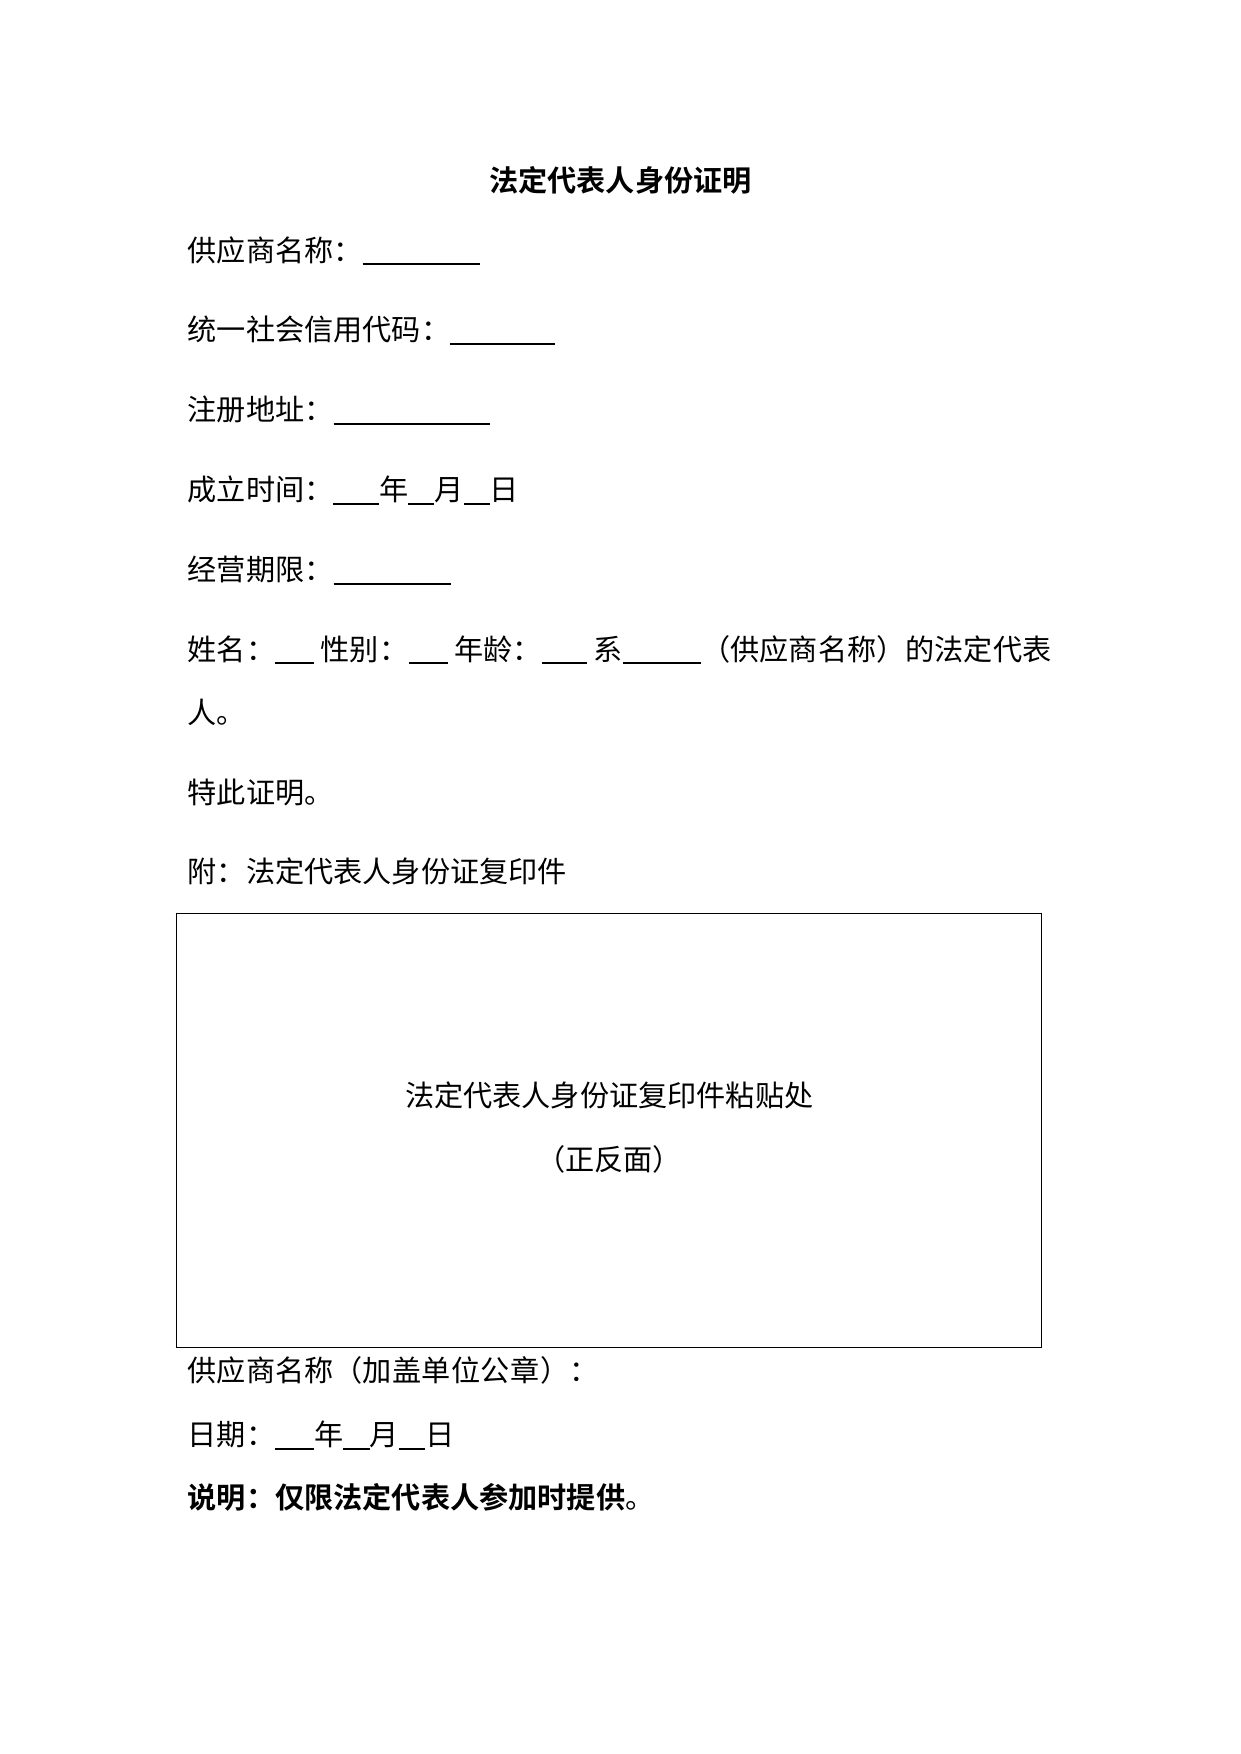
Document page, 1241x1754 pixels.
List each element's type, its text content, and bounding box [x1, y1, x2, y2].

text 成立时间： 年 月 日 [187, 466, 1053, 509]
text 日期： 年 月 日 [187, 1411, 1009, 1453]
table_header 法定代表人身份证复印件粘贴处 （正反面） [177, 914, 1041, 1347]
text 法定代表人身份证明 [187, 146, 1053, 211]
text 供应商名称： [187, 227, 1053, 269]
text 统一社会信用代码： [187, 307, 1053, 349]
text 经营期限： [187, 546, 1053, 588]
text 说明：仅限法定代表人参加时提供。 [187, 1475, 1009, 1517]
text 姓名： 性别： 年龄： 系 （供应商名称）的法定代表人。 [187, 626, 1053, 732]
text 附：法定代表人身份证复印件 [187, 849, 1053, 891]
text 注册地址： [187, 387, 1053, 429]
text 特此证明。 [187, 769, 1053, 812]
text 供应商名称（加盖单位公章）： [187, 1348, 1009, 1390]
